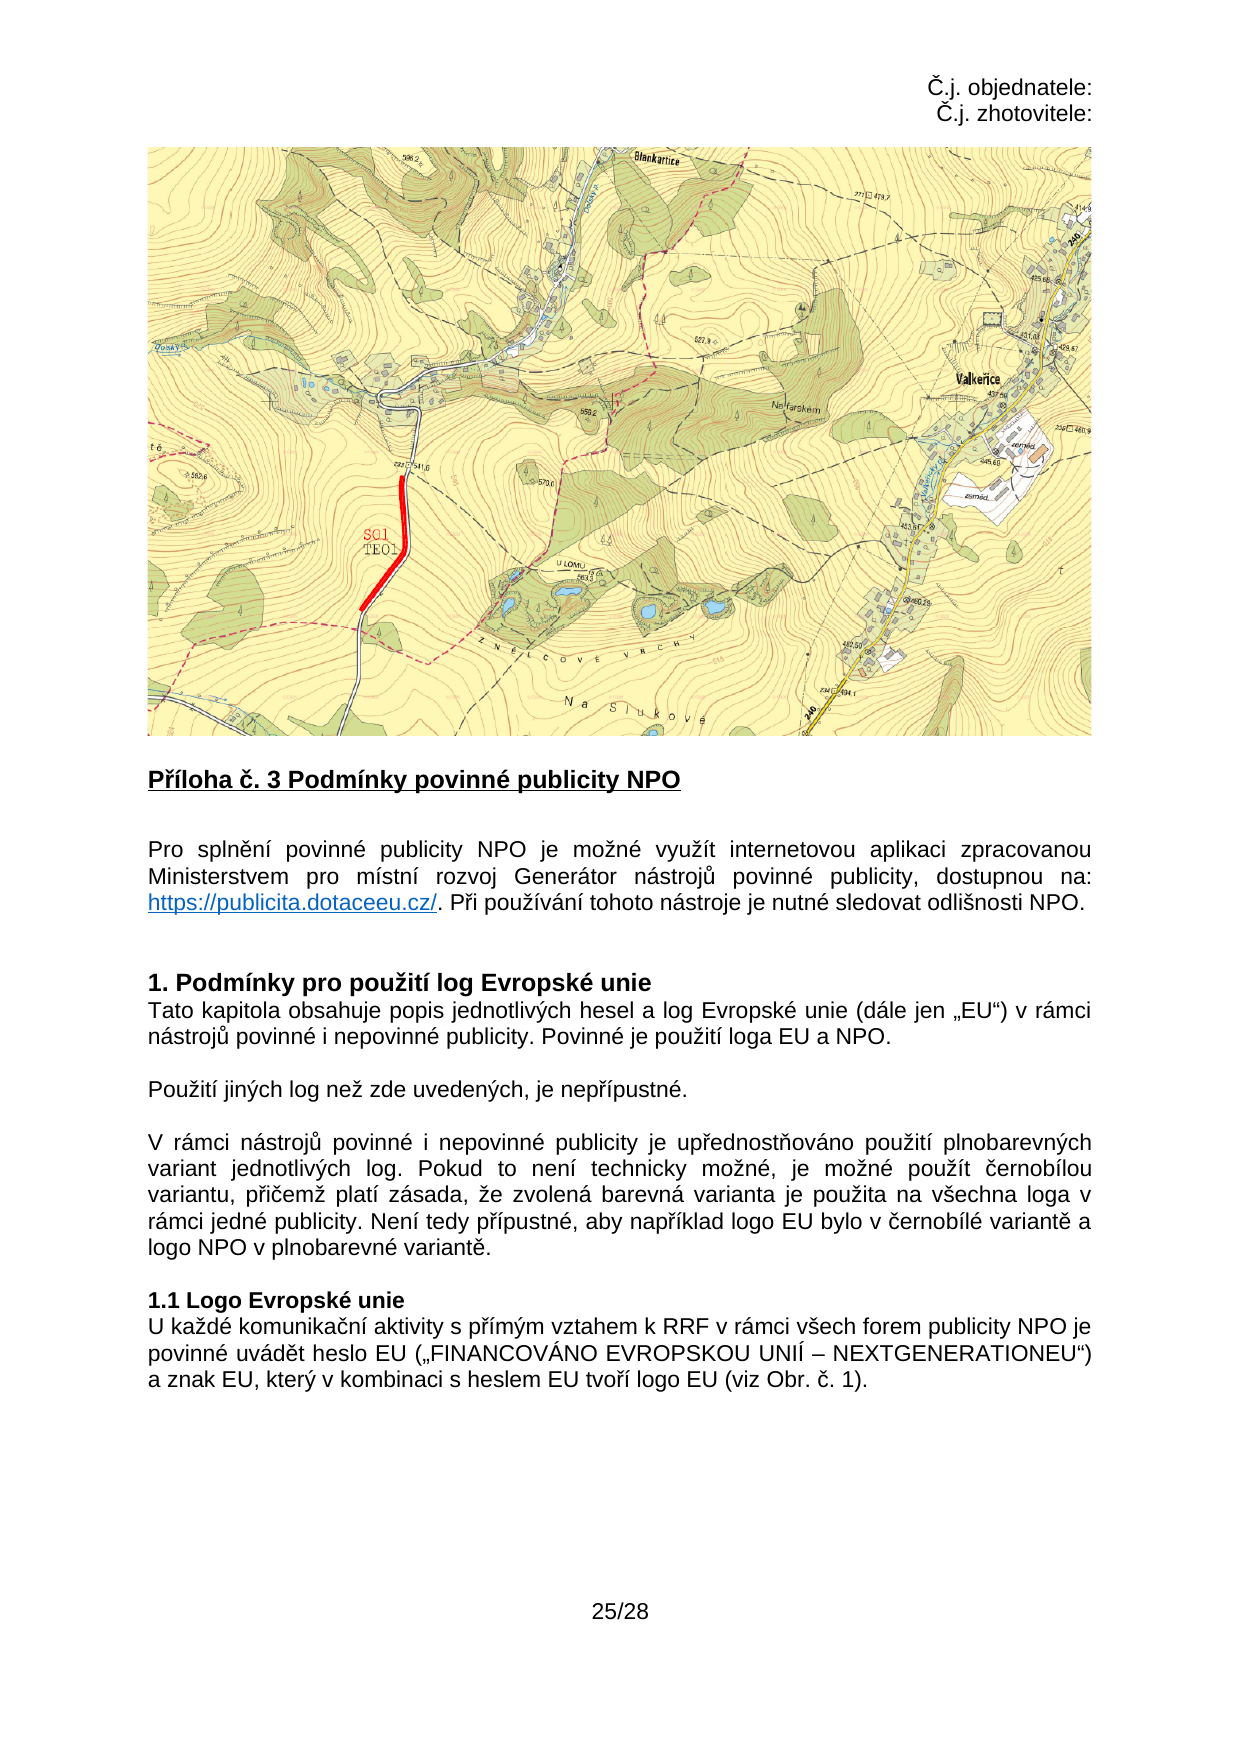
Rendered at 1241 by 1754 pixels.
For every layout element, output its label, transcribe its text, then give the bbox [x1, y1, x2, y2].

text V rámci nástrojů povinné i nepovinné publicity je upřednostňováno použití plnobarevných variant jednotlivých log. Pokud to není technicky možné, je možné použít černobílou variantu, přičemž platí zásada, že zvolená barevná varianta je použita na všechna loga v rámci jedné publicity. Není tedy přípustné, aby například logo EU bylo v černobílé variantě a logo NPO v plnobarevné variantě. [148, 1129, 1093, 1261]
text Použití jiných log než zde uvedených, je nepřípustné. [148, 1076, 1093, 1102]
picture [147, 147, 1092, 736]
text 1. Podmínky pro použití log Evropské unie [148, 968, 1093, 997]
text Příloha č. 3 Podmínky povinné publicity NPO [148, 764, 1093, 793]
text 1.1 Logo Evropské unie [148, 1287, 1093, 1313]
text Tato kapitola obsahuje popis jednotlivých hesel a log Evropské unie (dále jen „EU“) v rámci nástrojů povinné i nepovinné publicity. Povinné je použití loga EU a NPO. [148, 997, 1093, 1050]
text U každé komunikační aktivity s přímým vztahem k RRF v rámci všech forem publicity NPO je povinné uvádět heslo EU („FINANCOVÁNO EVROPSKOU UNIÍ – NEXTGENERATIONEU“) a znak EU, který v kombinaci s heslem EU tvoří logo EU (viz Obr. č. 1). [148, 1313, 1093, 1392]
text Pro splnění povinné publicity NPO je možné využít internetovou aplikaci zpracovanou Ministerstvem pro místní rozvoj Generátor nástrojů povinné publicity, dostupnou na: https://publicita.dotaceeu.cz/. Při používání tohoto nástroje je nutné sledovat odlišnosti NPO. [148, 836, 1093, 916]
